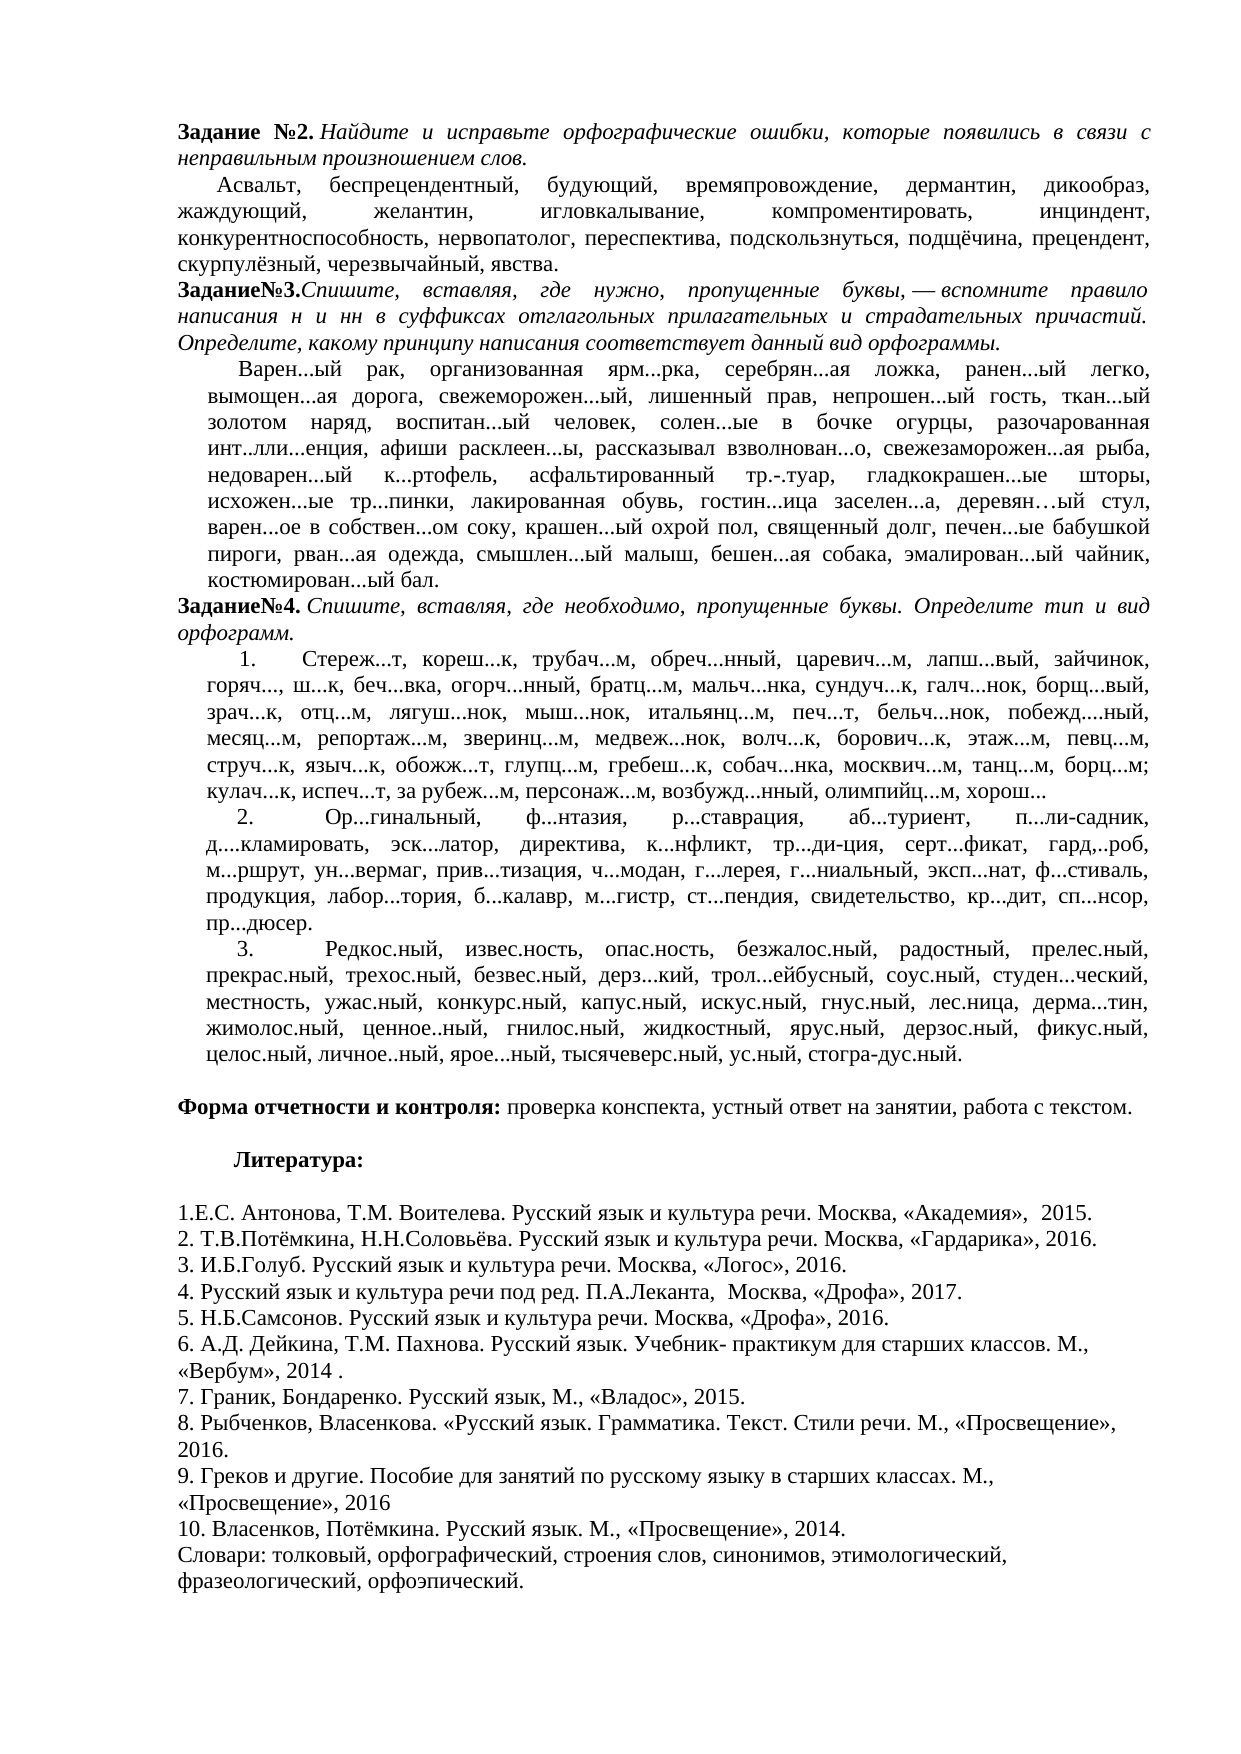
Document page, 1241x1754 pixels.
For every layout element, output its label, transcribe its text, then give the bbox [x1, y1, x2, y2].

text Асвальт, беспрецендентный, будующий, времяпровождение, дермантин, дикообраз, жаждующий, желантин, игловкалывание, компроментировать, инциндент, конкурентноспособность, нервопатолог, переспектива, подскользнуться, подщёчина, прецендент, скурпулёзный, черезвычайный, явства. [177, 171, 1152, 276]
text 6. А.Д. Дейкина, Т.М. Пахнова. Русский язык. Учебник- практикум для старших классов. М., «Вербум», 2014 . [177, 1330, 1152, 1383]
text 8. Рыбченков, Власенкова. «Русский язык. Грамматика. Текст. Стили речи. М., «Просвещение», 2016. [177, 1409, 1152, 1462]
text Задание№3.Спишите, вставляя, где нужно, пропущенные буквы, — вспомните правило написания н и нн в суффиксах отглагольных прилагательных и страдательных причастий. Определите, какому принципу написания соответствует данный вид орфограммы. [177, 276, 1148, 355]
text 1.Е.С. Антонова, Т.М. Воителева. Русский язык и культура речи. Москва, «Академия», 2015. [177, 1199, 1152, 1225]
text 1. Стереж...т, кореш...к, трубач...м, обреч...нный, царевич...м, лапш...вый, зайчинок, горяч..., ш...к, беч...вка, огорч...нный, братц...м, мальч...нка, сундуч...к, галч...нок, борщ...вый, зрач...к, отц...м, лягуш...нок, мыш...нок, итальянц...м, печ...т, бельч...нок, побежд....ный, месяц...м, репортаж...м, зверинц...м, медвеж...нок, волч...к, борович...к, этаж...м, певц...м, струч...к, языч...к, обожж...т, глупц...м, гребеш...к, собач...нка, москвич...м, танц...м, борц...м; кулач...к, испеч...т, за рубеж...м, персонаж...м, возбужд...нный, олимпийц...м, хорош... [207, 645, 1151, 803]
text 7. Граник, Бондаренко. Русский язык, М., «Владос», 2015. [177, 1383, 1152, 1409]
text Словари: толковый, орфографический, строения слов, синонимов, этимологический, фразеологический, орфоэпический. [177, 1541, 1152, 1594]
text Варен...ый рак, организованная ярм...рка, серебрян...ая ложка, ранен...ый легко, вымощен...ая дорога, свежеморожен...ый, лишенный прав, непрошен...ый гость, ткан...ый золотом наряд, воспитан...ый человек, солен...ые в бочке огурцы, разочарованная инт..лли...енция, афиши расклеен...ы, рассказывал взволнован...о, свежезаморожен...ая рыба, недоварен...ый к...ртофель, асфальтированный тр.-.туар, гладкокрашен...ые шторы, исхожен...ые тр...пинки, лакированная обувь, гостин...ица заселен...а, деревян…ый стул, варен...ое в собствен...ом соку, крашен...ый охрой пол, священный долг, печен...ые бабушкой пироги, рван...ая одежда, смышлен...ый малыш, бешен...ая собака, эмалирован...ый чайник, костюмирован...ый бал. [207, 355, 1152, 592]
text 4. Русский язык и культура речи под ред. П.А.Леканта, Москва, «Дрофа», 2017. [177, 1278, 1152, 1304]
text Задание №2. Найдите и исправьте орфографические ошибки, которые появились в связи с неправильным произношением слов. [177, 118, 1152, 171]
list Редкос.ный, извес.ность, опас.ность, безжалос.ный, радостный, прелес.ный, прекрас.ный, трехос.ный, безвес.ный, дерз...кий, трол...ейбусный, соус.ный, студен...ческий, местность, ужас.ный, конкурс.ный, капус.ный, искус.ный, гнус.ный, лес.ница, дерма...тин, жимолос.ный, ценное..ный, гнилос.ный, жидкостный, ярус.ный, дерзос.ный, фикус.ный, целос.ный, личное..ный, ярое...ный, тысячеверс.ный, ус.ный, стогра-дус.ный. [206, 935, 1150, 1067]
text 3. И.Б.Голуб. Русский язык и культура речи. Москва, «Логос», 2016. [177, 1251, 1152, 1278]
text 10. Власенков, Потёмкина. Русский язык. М., «Просвещение», 2014. [177, 1515, 1152, 1541]
text Литература: [177, 1146, 1152, 1172]
text 9. Греков и другие. Пособие для занятий по русскому языку в старших классах. М., «Просвещение», 2016 [177, 1462, 1152, 1515]
text Задание№4. Спишите, вставляя, где необходимо, пропущенные буквы. Определите тип и вид орфограмм. [177, 592, 1152, 645]
text 5. Н.Б.Самсонов. Русский язык и культура речи. Москва, «Дрофа», 2016. [177, 1304, 1152, 1330]
text 2. Т.В.Потёмкина, Н.Н.Соловьёва. Русский язык и культура речи. Москва, «Гардарика», 2016. [177, 1225, 1152, 1251]
text Форма отчетности и контроля: проверка конспекта, устный ответ на занятии, работа с текстом. [177, 1093, 1152, 1119]
list Ор...гинальный, ф...нтазия, р...ставрация, аб...туриент, п...ли-садник, д....кламировать, эск...латор, директива, к...нфликт, тр...ди-ция, серт...фикат, гард,..роб, м...ршрут, ун...вермаг, прив...тизация, ч...модан, г...лерея, г...ниальный, эксп...нат, ф...стиваль, продукция, лабор...тория, б...калавр, м...гистр, ст...пендия, свидетельство, кр...дит, сп...нсор, пр...дюсер. [206, 803, 1150, 935]
